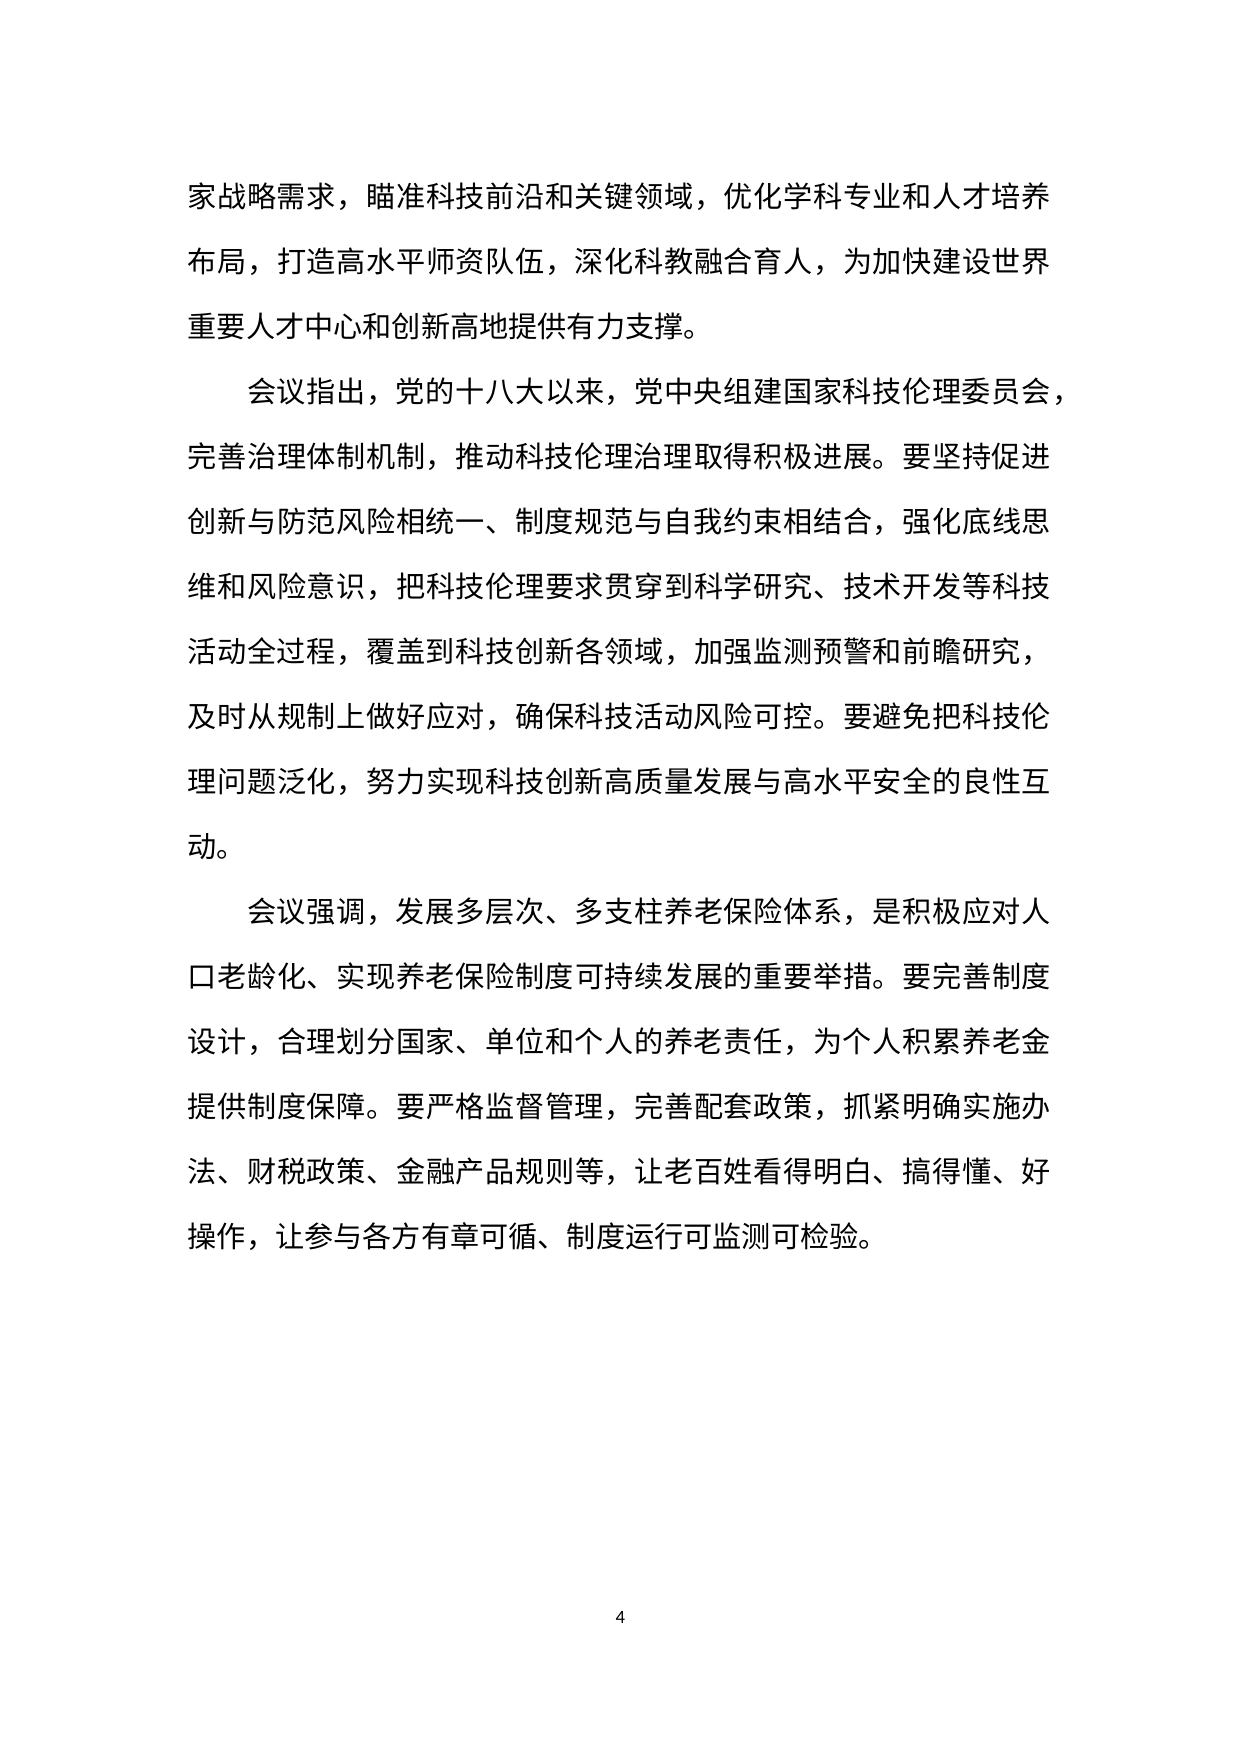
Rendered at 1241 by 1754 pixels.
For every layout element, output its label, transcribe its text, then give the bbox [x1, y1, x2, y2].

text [187, 162, 1053, 357]
text 会议强调，发展多层次、多支柱养老保险体系，是积极应对人口老龄化、实现养老保险制度可持续发展的重要举措。要完善制度设计，合理划分国家、单位和个人的养老责任，为个人积累养老金提供制度保障。要严格监督管理，完善配套政策，抓紧明确实施办法、财税政策、金融产品规则等，让老百姓看得明白、搞得懂、好操作，让参与各方有章可循、制度运行可监测可检验。 [187, 877, 1053, 1267]
text 会议指出，党的十八大以来，党中央组建国家科技伦理委员会，完善治理体制机制，推动科技伦理治理取得积极进展。要坚持促进创新与防范风险相统一、制度规范与自我约束相结合，强化底线思维和风险意识，把科技伦理要求贯穿到科学研究、技术开发等科技活动全过程，覆盖到科技创新各领域，加强监测预警和前瞻研究，及时从规制上做好应对，确保科技活动风险可控。要避免把科技伦理问题泛化，努力实现科技创新高质量发展与高水平安全的良性互动。 [187, 357, 1053, 877]
